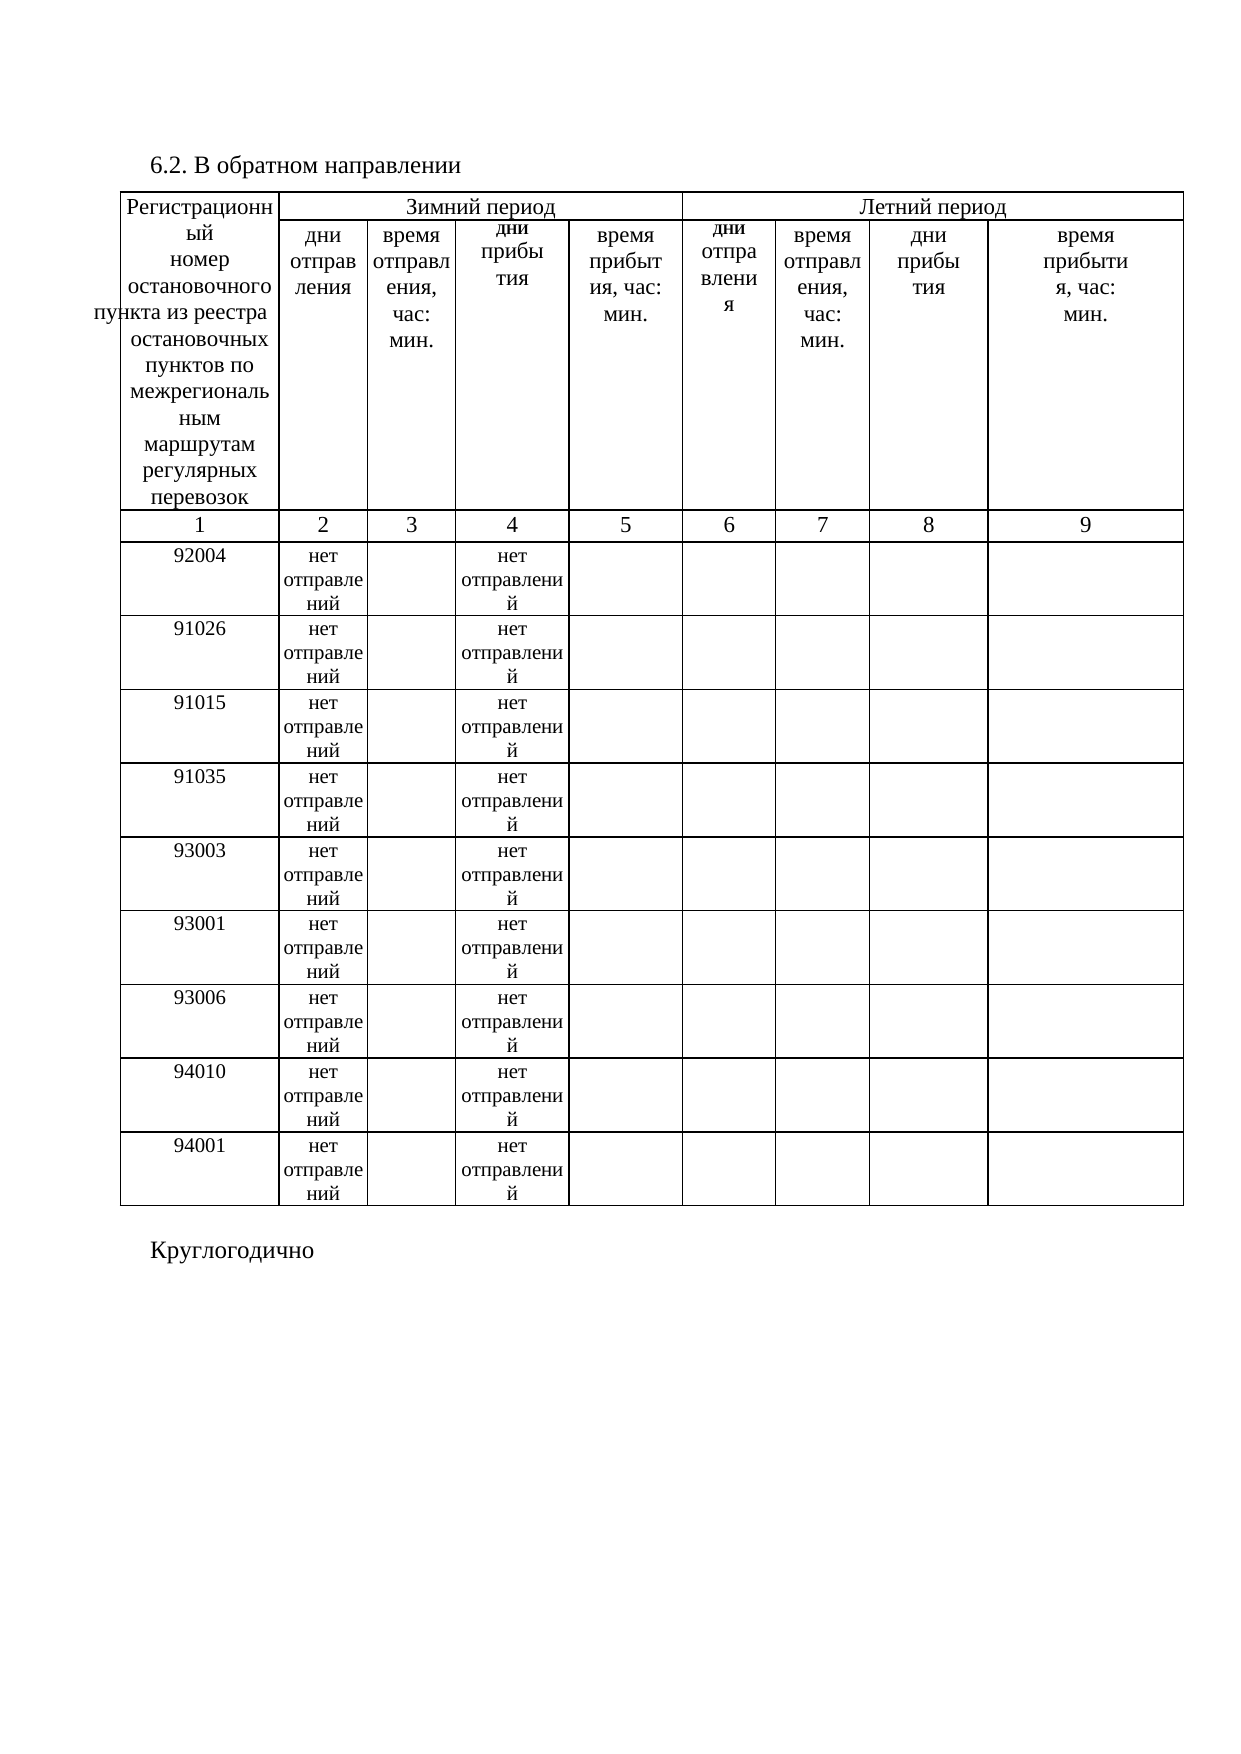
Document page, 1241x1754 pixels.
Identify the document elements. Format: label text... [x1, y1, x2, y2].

table_cell 3 [368, 511, 455, 541]
table_cell [570, 1059, 682, 1131]
table_cell время отправл ения, час: мин. [776, 221, 869, 509]
table_cell нет отправлений [456, 911, 568, 983]
table_cell [368, 690, 455, 762]
table_cell [989, 911, 1183, 983]
table_cell 5 [570, 511, 682, 541]
table_cell нет отправлений [280, 690, 367, 762]
table_cell [368, 1133, 455, 1205]
table_cell ДНИ отпра влени я [683, 221, 775, 509]
table_cell [870, 616, 987, 688]
table_cell [989, 690, 1183, 762]
table_cell [368, 1059, 455, 1131]
table_cell [989, 1059, 1183, 1131]
table_cell [368, 985, 455, 1057]
table_cell нет отправлений [456, 1059, 568, 1131]
table_cell [368, 764, 455, 836]
table_cell [368, 616, 455, 688]
table_header Летний период [683, 193, 1183, 219]
table_cell время прибыти я, час: мин. [989, 221, 1183, 509]
table_cell 6 [683, 511, 775, 541]
table_cell [870, 911, 987, 983]
table_cell ДНИ прибы тия [456, 221, 568, 509]
table_cell [570, 543, 682, 615]
table_cell [776, 690, 869, 762]
table_cell [683, 985, 775, 1057]
table_cell 91015 [121, 690, 278, 762]
table_cell [989, 985, 1183, 1057]
table_cell нет отправлений [280, 1059, 367, 1131]
table_cell нет отправлений [456, 764, 568, 836]
text Круглогодично [150, 1235, 1090, 1264]
table_cell нет отправлений [456, 543, 568, 615]
table_header Зимний период [280, 193, 682, 219]
text 6.2. В обратном направлении [150, 150, 1090, 179]
table_cell [570, 838, 682, 910]
table_cell время отправл ения, час: мин. [368, 221, 455, 509]
table_cell [368, 838, 455, 910]
table_cell [570, 690, 682, 762]
table_cell [368, 911, 455, 983]
table_cell 1 [121, 511, 278, 541]
table_cell [683, 1133, 775, 1205]
table_cell [989, 1133, 1183, 1205]
table_cell нет отправлений [280, 985, 367, 1057]
table_cell 94001 [121, 1133, 278, 1205]
table_cell 93006 [121, 985, 278, 1057]
table_cell 93001 [121, 911, 278, 983]
table_cell [683, 1059, 775, 1131]
table_cell нет отправлений [456, 616, 568, 688]
table_cell [989, 764, 1183, 836]
table_cell 93003 [121, 838, 278, 910]
table_cell [683, 764, 775, 836]
table_cell [570, 616, 682, 688]
table_cell нет отправлений [280, 911, 367, 983]
table_cell 91026 [121, 616, 278, 688]
table_cell [776, 838, 869, 910]
table_cell [870, 838, 987, 910]
table_cell нет отправлений [280, 1133, 367, 1205]
table_cell [870, 764, 987, 836]
table_cell [776, 764, 869, 836]
table_cell [570, 1133, 682, 1205]
table_cell нет отправлений [456, 1133, 568, 1205]
table_cell 2 [280, 511, 367, 541]
table_cell [776, 543, 869, 615]
table_header Регистрационный номер остановочного пункта из реестра остановочных пунктов по межрегиональным маршрутам регулярных перевозок [121, 193, 278, 509]
table_cell [989, 616, 1183, 688]
table_cell [870, 1059, 987, 1131]
table_cell время прибыт ия, час: мин. [570, 221, 682, 509]
table_cell [683, 543, 775, 615]
table_cell [870, 690, 987, 762]
table_cell [570, 764, 682, 836]
table_cell 8 [870, 511, 987, 541]
table_cell нет отправлений [280, 764, 367, 836]
table_cell [870, 1133, 987, 1205]
table_cell [776, 985, 869, 1057]
table_cell 4 [456, 511, 568, 541]
table_cell нет отправлений [456, 690, 568, 762]
table_cell [570, 911, 682, 983]
table_cell [776, 911, 869, 983]
table_cell [776, 1059, 869, 1131]
table_cell [683, 690, 775, 762]
table_cell [683, 911, 775, 983]
table_cell дни отправ ления [280, 221, 367, 509]
table_cell [989, 838, 1183, 910]
table_cell нет отправлений [280, 616, 367, 688]
table_cell 92004 [121, 543, 278, 615]
table_cell дни прибы тия [870, 221, 987, 509]
table_cell нет отправлений [456, 838, 568, 910]
table_cell 9 [989, 511, 1183, 541]
table_cell [776, 1133, 869, 1205]
table_cell 94010 [121, 1059, 278, 1131]
table_cell нет отправлений [280, 838, 367, 910]
table_cell 7 [776, 511, 869, 541]
table_cell нет отправлений [280, 543, 367, 615]
table_cell [870, 985, 987, 1057]
table_cell [989, 543, 1183, 615]
table_cell 91035 [121, 764, 278, 836]
table_cell [870, 543, 987, 615]
table_cell [368, 543, 455, 615]
table_cell [776, 616, 869, 688]
table_cell [683, 616, 775, 688]
table_cell [683, 838, 775, 910]
table_cell нет отправлений [456, 985, 568, 1057]
table_cell [570, 985, 682, 1057]
